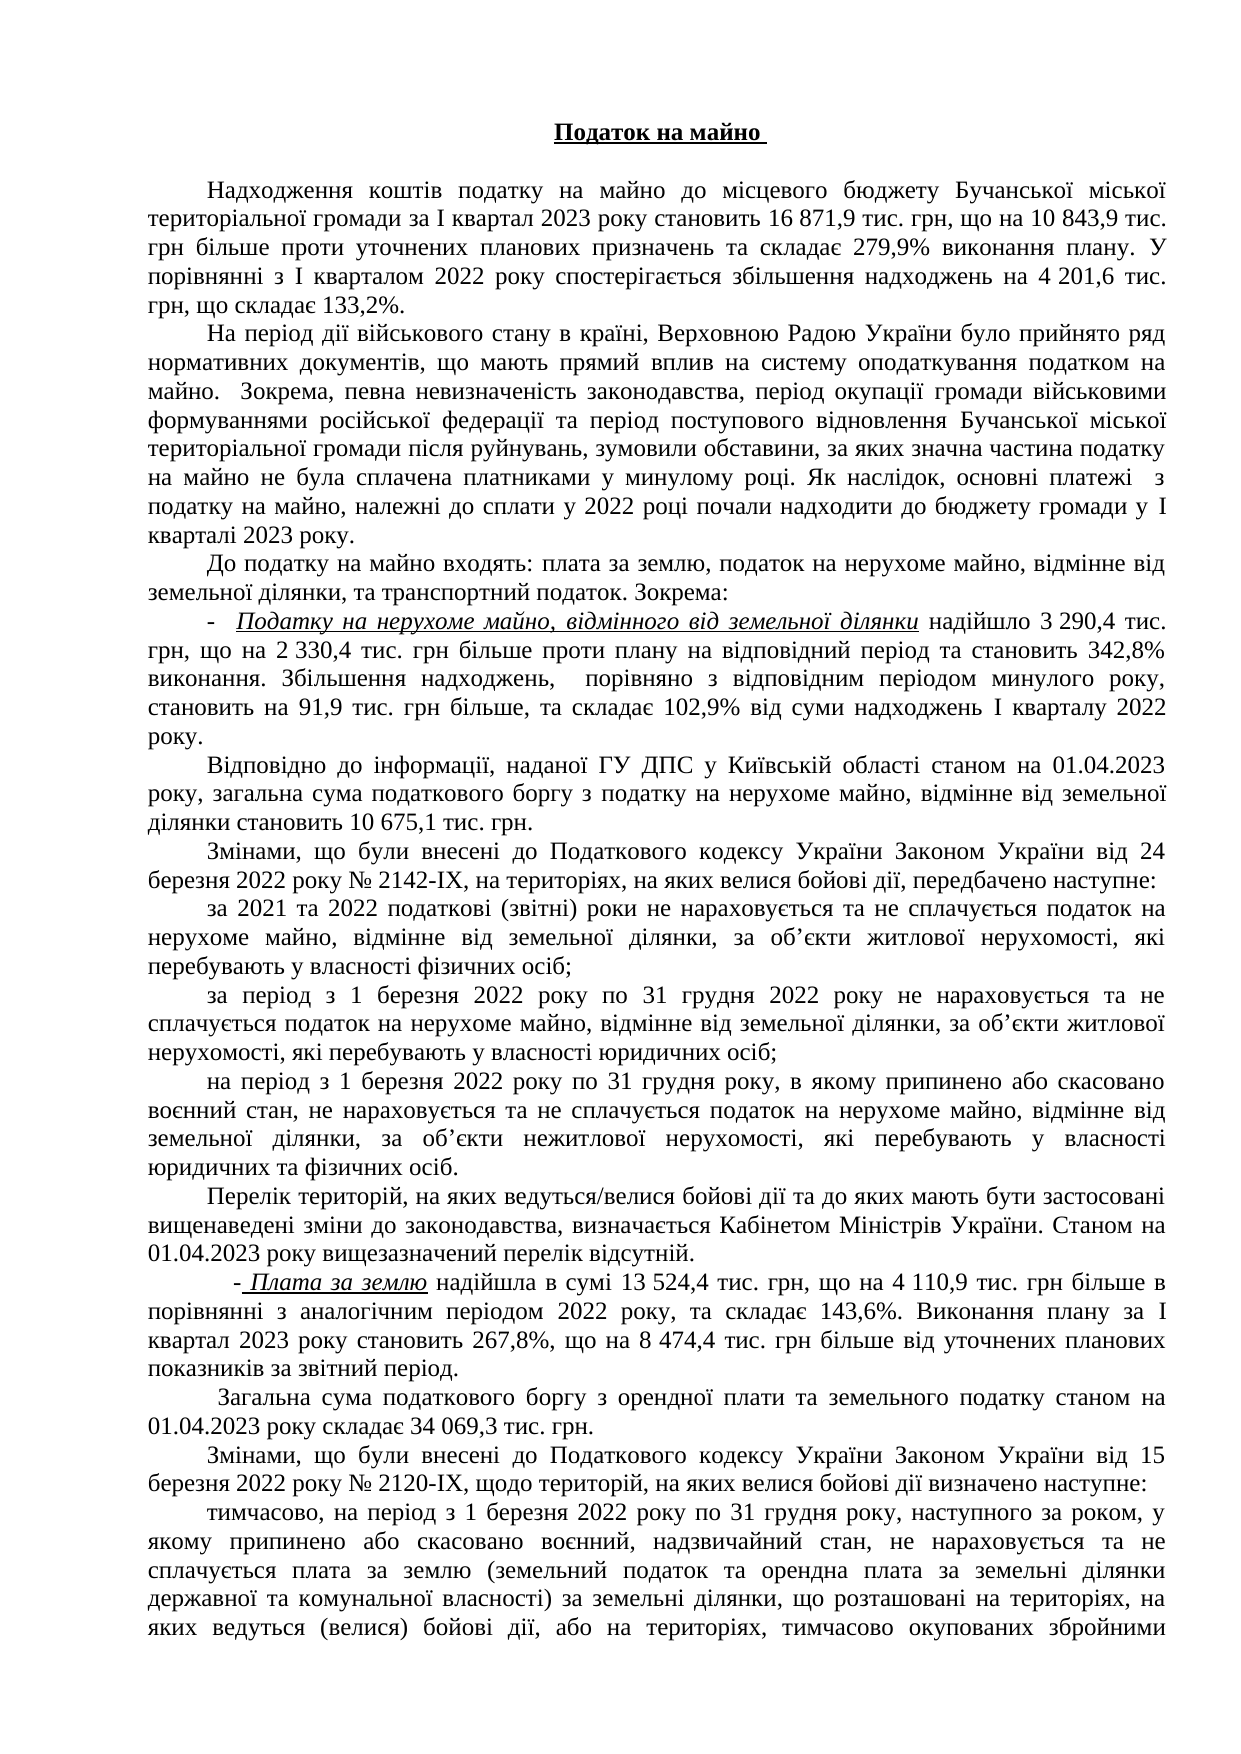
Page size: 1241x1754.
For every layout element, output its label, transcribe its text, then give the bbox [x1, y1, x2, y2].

text Відповідно до інформації, наданої ГУ ДПС у Київській області станом на 01.04.2023 року, загальна сума податкового боргу з податку на нерухоме майно, відмінне від земельної ділянки становить 10 675,1 тис. грн. [148, 750, 1167, 836]
text Податок на майно [148, 117, 1167, 146]
text Змінами, що були внесені до Податкового кодексу України Законом України від 24 березня 2022 року № 2142-ІХ, на територіях, на яких велися бойові дії, передбачено наступне: [148, 836, 1167, 893]
text Змінами, що були внесені до Податкового кодексу України Законом України від 15 березня 2022 року № 2120-ІХ, щодо територій, на яких велися бойові дії визначено наступне: [148, 1440, 1167, 1497]
text На період дії військового стану в країні, Верховною Радою України було прийнято ряд нормативних документів, що мають прямий вплив на систему оподаткування податком на майно. Зокрема, певна невизначеність законодавства, період окупації громади військовими формуваннями російської федерації та період поступового відновлення Бучанської міської територіальної громади після руйнувань, зумовили обставини, за яких значна частина податку на майно не була сплачена платниками у минулому році. Як наслідок, основні платежі з податку на майно, належні до сплати у 2022 році почали надходити до бюджету громади у I кварталі 2023 року. [148, 318, 1167, 548]
text - Плата за землю надійшла в сумі 13 524,4 тис. грн, що на 4 110,9 тис. грн більше в порівнянні з аналогічним періодом 2022 року, та складає 143,6%. Виконання плану за I квартал 2023 року становить 267,8%, що на 8 474,4 тис. грн більше від уточнених планових показників за звітний період. [148, 1267, 1167, 1382]
list Податку на нерухоме майно, відмінного від земельної ділянки надійшло 3 290,4 тис. грн, що на 2 330,4 тис. грн більше проти плану на відповідний період та становить 342,8% виконання. Збільшення надходжень, порівняно з відповідним періодом минулого року, становить на 91,9 тис. грн більше, та складає 102,9% від суми надходжень I кварталу 2022 року. [148, 606, 1167, 750]
text Надходження коштів податку на майно до місцевого бюджету Бучанської міської територіальної громади за I квартал 2023 року становить 16 871,9 тис. грн, що на 10 843,9 тис. грн більше проти уточнених планових призначень та складає 279,9% виконання плану. У порівнянні з I кварталом 2022 року спостерігається збільшення надходжень на 4 201,6 тис. грн, що складає 133,2%. [148, 175, 1167, 318]
text на період з 1 березня 2022 року по 31 грудня року, в якому припинено або скасовано воєнний стан, не нараховується та не сплачується податок на нерухоме майно, відмінне від земельної ділянки, за об’єкти нежитлової нерухомості, які перебувають у власності юридичних та фізичних осіб. [148, 1066, 1167, 1181]
text за період з 1 березня 2022 року по 31 грудня 2022 року не нараховується та не сплачується податок на нерухоме майно, відмінне від земельної ділянки, за об’єкти житлової нерухомості, які перебувають у власності юридичних осіб; [148, 980, 1167, 1066]
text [148, 1497, 1167, 1641]
text Загальна сума податкового боргу з орендної плати та земельного податку станом на 01.04.2023 року складає 34 069,3 тис. грн. [148, 1382, 1167, 1440]
text Перелік територій, на яких ведуться/велися бойові дії та до яких мають бути застосовані вищенаведені зміни до законодавства, визначається Кабінетом Міністрів України. Станом на 01.04.2023 року вищезазначений перелік відсутній. [148, 1181, 1167, 1267]
text за 2021 та 2022 податкові (звітні) роки не нараховується та не сплачується податок на нерухоме майно, відмінне від земельної ділянки, за об’єкти житлової нерухомості, які перебувають у власності фізичних осіб; [148, 893, 1167, 980]
text До податку на майно входять: плата за землю, податок на нерухоме майно, відмінне від земельної ділянки, та транспортний податок. Зокрема: [148, 548, 1167, 606]
